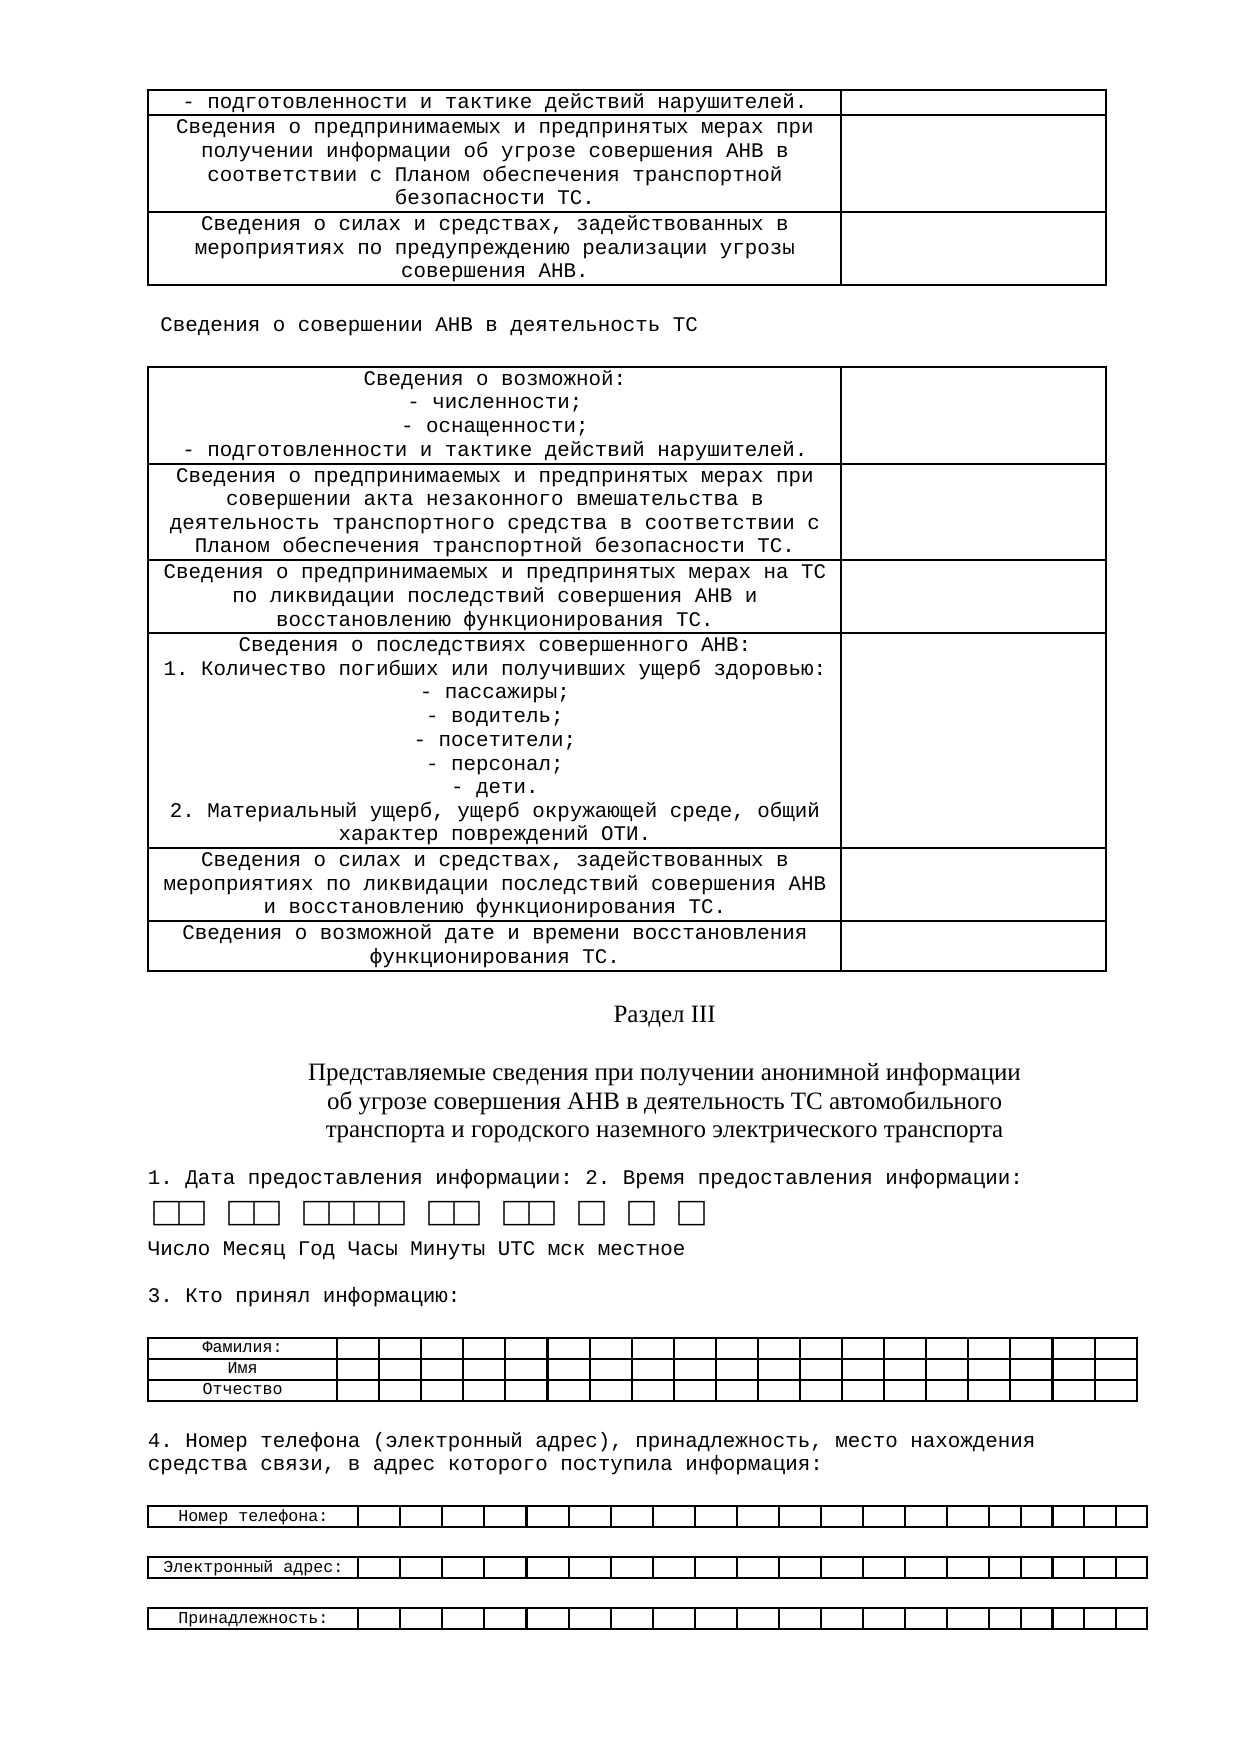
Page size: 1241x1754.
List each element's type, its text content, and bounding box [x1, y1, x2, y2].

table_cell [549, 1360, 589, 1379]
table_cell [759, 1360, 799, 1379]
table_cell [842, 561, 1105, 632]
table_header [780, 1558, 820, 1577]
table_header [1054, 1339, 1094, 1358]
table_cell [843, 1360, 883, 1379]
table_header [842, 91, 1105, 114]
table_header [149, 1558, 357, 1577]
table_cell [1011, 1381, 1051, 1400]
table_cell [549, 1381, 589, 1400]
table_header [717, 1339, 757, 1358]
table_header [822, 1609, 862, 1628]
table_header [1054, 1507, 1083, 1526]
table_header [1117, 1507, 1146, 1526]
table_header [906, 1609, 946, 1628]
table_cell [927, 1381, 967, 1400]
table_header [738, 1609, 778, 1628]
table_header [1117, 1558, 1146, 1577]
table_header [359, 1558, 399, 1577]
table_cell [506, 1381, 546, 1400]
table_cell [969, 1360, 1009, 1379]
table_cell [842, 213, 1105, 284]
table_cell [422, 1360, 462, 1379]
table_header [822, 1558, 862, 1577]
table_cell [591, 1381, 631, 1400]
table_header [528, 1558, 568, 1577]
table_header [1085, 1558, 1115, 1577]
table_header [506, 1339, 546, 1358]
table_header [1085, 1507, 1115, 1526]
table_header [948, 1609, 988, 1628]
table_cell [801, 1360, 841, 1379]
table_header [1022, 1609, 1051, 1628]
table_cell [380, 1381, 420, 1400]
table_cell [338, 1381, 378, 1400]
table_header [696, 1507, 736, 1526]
text транспорта и городского наземного электрического транспорта [148, 1114, 1181, 1143]
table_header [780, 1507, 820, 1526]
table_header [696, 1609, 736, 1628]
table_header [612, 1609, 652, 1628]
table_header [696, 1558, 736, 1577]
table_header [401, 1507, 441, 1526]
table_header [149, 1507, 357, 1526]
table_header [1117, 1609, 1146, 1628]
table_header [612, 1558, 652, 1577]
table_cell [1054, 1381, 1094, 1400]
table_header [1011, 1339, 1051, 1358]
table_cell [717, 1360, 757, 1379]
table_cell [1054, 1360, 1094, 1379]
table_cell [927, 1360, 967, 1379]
text Раздел III [148, 999, 1181, 1028]
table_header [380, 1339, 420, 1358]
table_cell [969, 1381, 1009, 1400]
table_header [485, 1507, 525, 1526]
text 4. Номер телефона (электронный адрес), принадлежность, место нахождения [148, 1430, 1181, 1453]
text об угрозе совершения АНВ в деятельность ТС автомобильного [148, 1086, 1181, 1114]
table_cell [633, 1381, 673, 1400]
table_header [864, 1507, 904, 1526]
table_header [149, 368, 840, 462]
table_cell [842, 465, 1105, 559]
text средства связи, в адрес которого поступила информация: [148, 1453, 1181, 1477]
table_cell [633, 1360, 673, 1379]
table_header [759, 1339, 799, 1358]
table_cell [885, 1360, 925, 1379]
text Число Месяц Год Часы Минуты UTC мск местное [148, 1238, 1181, 1262]
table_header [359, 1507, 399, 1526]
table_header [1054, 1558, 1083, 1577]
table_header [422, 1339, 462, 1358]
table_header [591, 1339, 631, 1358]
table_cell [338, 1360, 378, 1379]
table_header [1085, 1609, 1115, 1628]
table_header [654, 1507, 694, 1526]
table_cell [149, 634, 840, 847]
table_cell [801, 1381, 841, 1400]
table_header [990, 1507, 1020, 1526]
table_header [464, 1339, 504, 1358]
text Представляемые сведения при получении анонимной информации [148, 1057, 1181, 1086]
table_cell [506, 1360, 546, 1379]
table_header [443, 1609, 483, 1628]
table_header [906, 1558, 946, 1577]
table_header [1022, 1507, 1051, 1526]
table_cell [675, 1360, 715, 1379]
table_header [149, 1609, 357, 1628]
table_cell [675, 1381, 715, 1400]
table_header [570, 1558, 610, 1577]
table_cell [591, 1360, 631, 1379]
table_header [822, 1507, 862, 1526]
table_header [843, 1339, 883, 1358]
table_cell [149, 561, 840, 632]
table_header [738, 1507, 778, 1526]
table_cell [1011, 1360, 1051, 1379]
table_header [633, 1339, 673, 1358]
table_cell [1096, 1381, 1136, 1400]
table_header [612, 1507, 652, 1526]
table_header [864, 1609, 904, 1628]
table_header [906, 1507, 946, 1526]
text ┌─┬─┐ ┌─┬─┐ ┌─┬─┬─┬─┐ ┌─┬─┐ ┌─┬─┐ ┌─┐ ┌─┐ ┌─┐ [148, 1191, 1181, 1214]
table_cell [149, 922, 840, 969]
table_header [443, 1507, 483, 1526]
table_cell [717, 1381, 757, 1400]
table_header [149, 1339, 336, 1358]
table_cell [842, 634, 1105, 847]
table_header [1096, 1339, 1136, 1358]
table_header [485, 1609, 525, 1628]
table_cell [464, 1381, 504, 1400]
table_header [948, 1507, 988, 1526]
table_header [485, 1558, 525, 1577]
text └─┴─┘ └─┴─┘ └─┴─┴─┴─┘ └─┴─┘ └─┴─┘ └─┘ └─┘ └─┘ [148, 1214, 1181, 1238]
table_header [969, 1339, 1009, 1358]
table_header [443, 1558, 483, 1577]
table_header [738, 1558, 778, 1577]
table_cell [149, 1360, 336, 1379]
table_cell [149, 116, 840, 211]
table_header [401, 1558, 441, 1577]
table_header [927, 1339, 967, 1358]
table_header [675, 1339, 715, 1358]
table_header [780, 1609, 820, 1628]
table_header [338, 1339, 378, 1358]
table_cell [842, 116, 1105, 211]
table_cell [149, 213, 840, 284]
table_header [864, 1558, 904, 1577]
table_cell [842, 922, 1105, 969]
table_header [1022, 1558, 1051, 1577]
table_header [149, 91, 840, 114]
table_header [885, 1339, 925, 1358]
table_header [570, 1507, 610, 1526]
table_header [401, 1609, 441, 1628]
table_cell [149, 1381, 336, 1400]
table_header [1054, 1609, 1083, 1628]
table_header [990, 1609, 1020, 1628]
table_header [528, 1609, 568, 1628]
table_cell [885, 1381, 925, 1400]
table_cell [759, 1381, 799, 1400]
text 1. Дата предоставления информации: 2. Время предоставления информации: [148, 1167, 1181, 1191]
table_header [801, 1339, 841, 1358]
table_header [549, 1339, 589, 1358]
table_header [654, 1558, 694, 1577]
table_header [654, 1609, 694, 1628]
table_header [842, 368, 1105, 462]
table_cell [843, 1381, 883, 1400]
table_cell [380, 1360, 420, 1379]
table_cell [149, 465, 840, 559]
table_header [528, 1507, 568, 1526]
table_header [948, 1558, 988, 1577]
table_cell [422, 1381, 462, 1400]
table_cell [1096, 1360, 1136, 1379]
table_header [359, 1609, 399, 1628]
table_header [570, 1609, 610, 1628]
text 3. Кто принял информацию: [148, 1285, 1181, 1309]
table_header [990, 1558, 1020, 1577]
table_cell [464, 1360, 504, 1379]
text Сведения о совершении АНВ в деятельность ТС [148, 314, 1181, 338]
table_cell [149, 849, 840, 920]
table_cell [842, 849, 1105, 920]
